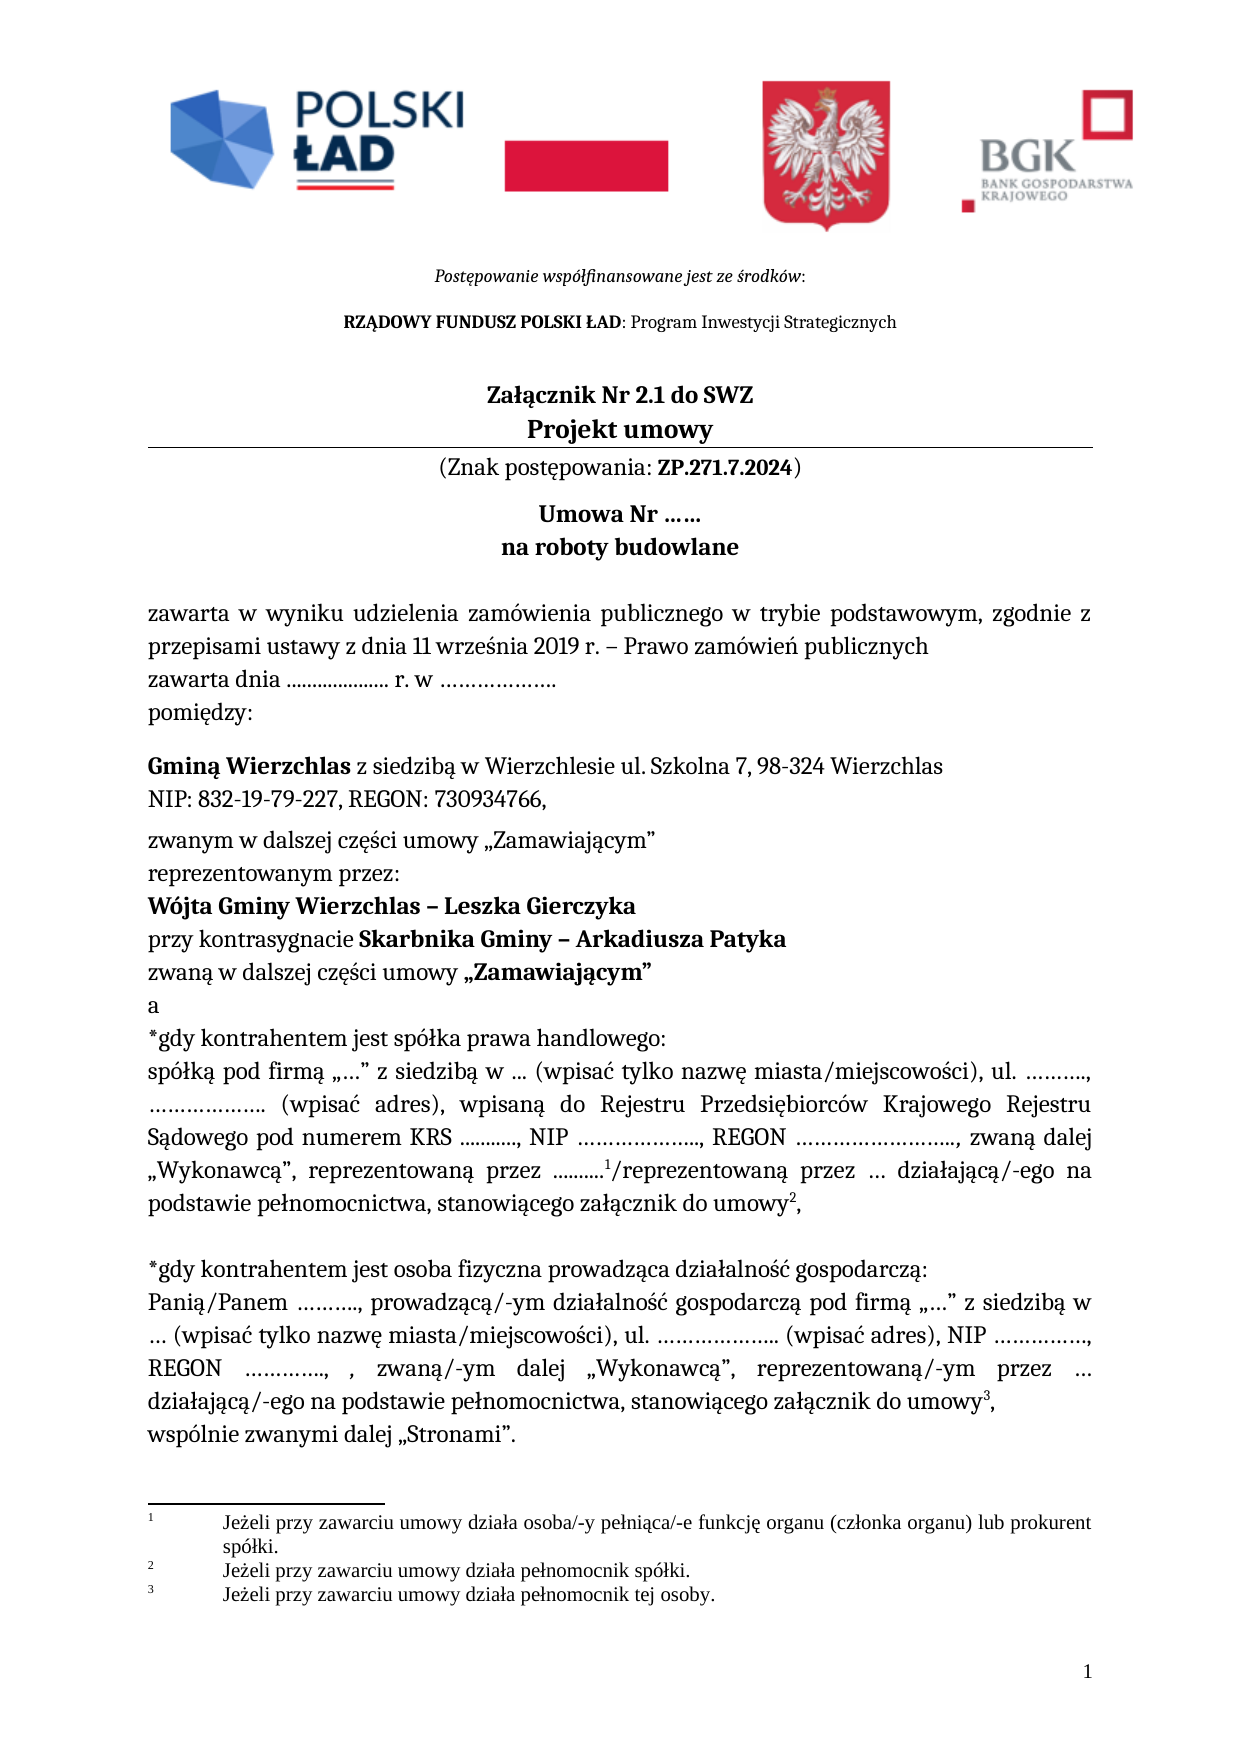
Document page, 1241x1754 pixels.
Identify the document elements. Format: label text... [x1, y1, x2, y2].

text zwanym w dalszej części umowy „Zamawiającym” [148, 826, 1093, 855]
picture [147, 53, 1166, 241]
text na roboty budowlane [148, 533, 1093, 561]
text wspólnie zwanymi dalej „Stronami”. [148, 1420, 1093, 1449]
text zwaną w dalszej części umowy „Zamawiającym” [148, 958, 1093, 987]
text spółką pod firmą „…” z siedzibą w ... (wpisać tylko nazwę miasta/miejscowości), ul. ………., ………………. (wpisać adres), wpisaną do Rejestru Przedsiębiorców Krajowego Rejestru Sądowego pod numerem KRS ..........., NIP ……………….., REGON …………………….., zwaną dalej „Wykonawcą”, reprezentowaną przez ........../reprezentowaną przez … działającą/-ego na podstawie pełnomocnictwa, stanowiącego załącznik do umowy, [148, 1057, 1093, 1218]
text Panią/Panem ………., prowadzącą/-ym działalność gospodarczą pod firmą „…” z siedzibą w … (wpisać tylko nazwę miasta/miejscowości), ul. ……………….. (wpisać adres), NIP ……………, REGON …………., , zwaną/-ym dalej „Wykonawcą”, reprezentowaną/-ym przez … działającą/-ego na podstawie pełnomocnictwa, stanowiącego załącznik do umowy, [148, 1288, 1093, 1416]
text *gdy kontrahentem jest spółka prawa handlowego: [148, 1024, 1093, 1053]
text NIP: 832-19-79-227, REGON: 730934766, [148, 785, 1093, 813]
text Umowa Nr …… [148, 500, 1093, 528]
text reprezentowanym przez: [148, 859, 1093, 888]
text Załącznik Nr 2.1 do SWZ [148, 381, 1093, 410]
text pomiędzy: [148, 698, 1093, 727]
text Wójta Gminy Wierzchlas – Leszka Gierczyka [148, 892, 1093, 921]
text *gdy kontrahentem jest osoba fizyczna prowadząca działalność gospodarczą: [148, 1255, 1093, 1284]
text Gminą Wierzchlas z siedzibą w Wierzchlesie ul. Szkolna 7, 98-324 Wierzchlas [148, 752, 1093, 780]
text zawarta dnia .................... r. w ………………. [148, 665, 1093, 693]
text (Znak postępowania: ZP.271.7.2024) [148, 453, 1093, 482]
text Projekt umowy [148, 414, 1093, 447]
text a [148, 991, 1093, 1020]
text zawarta w wyniku udzielenia zamówienia publicznego w trybie podstawowym, zgodnie z przepisami ustawy z dnia 11 września 2019 r. – Prawo zamówień publicznych [148, 599, 1093, 661]
text przy kontrasygnacie Skarbnika Gminy – Arkadiusza Patyka [148, 925, 1093, 954]
